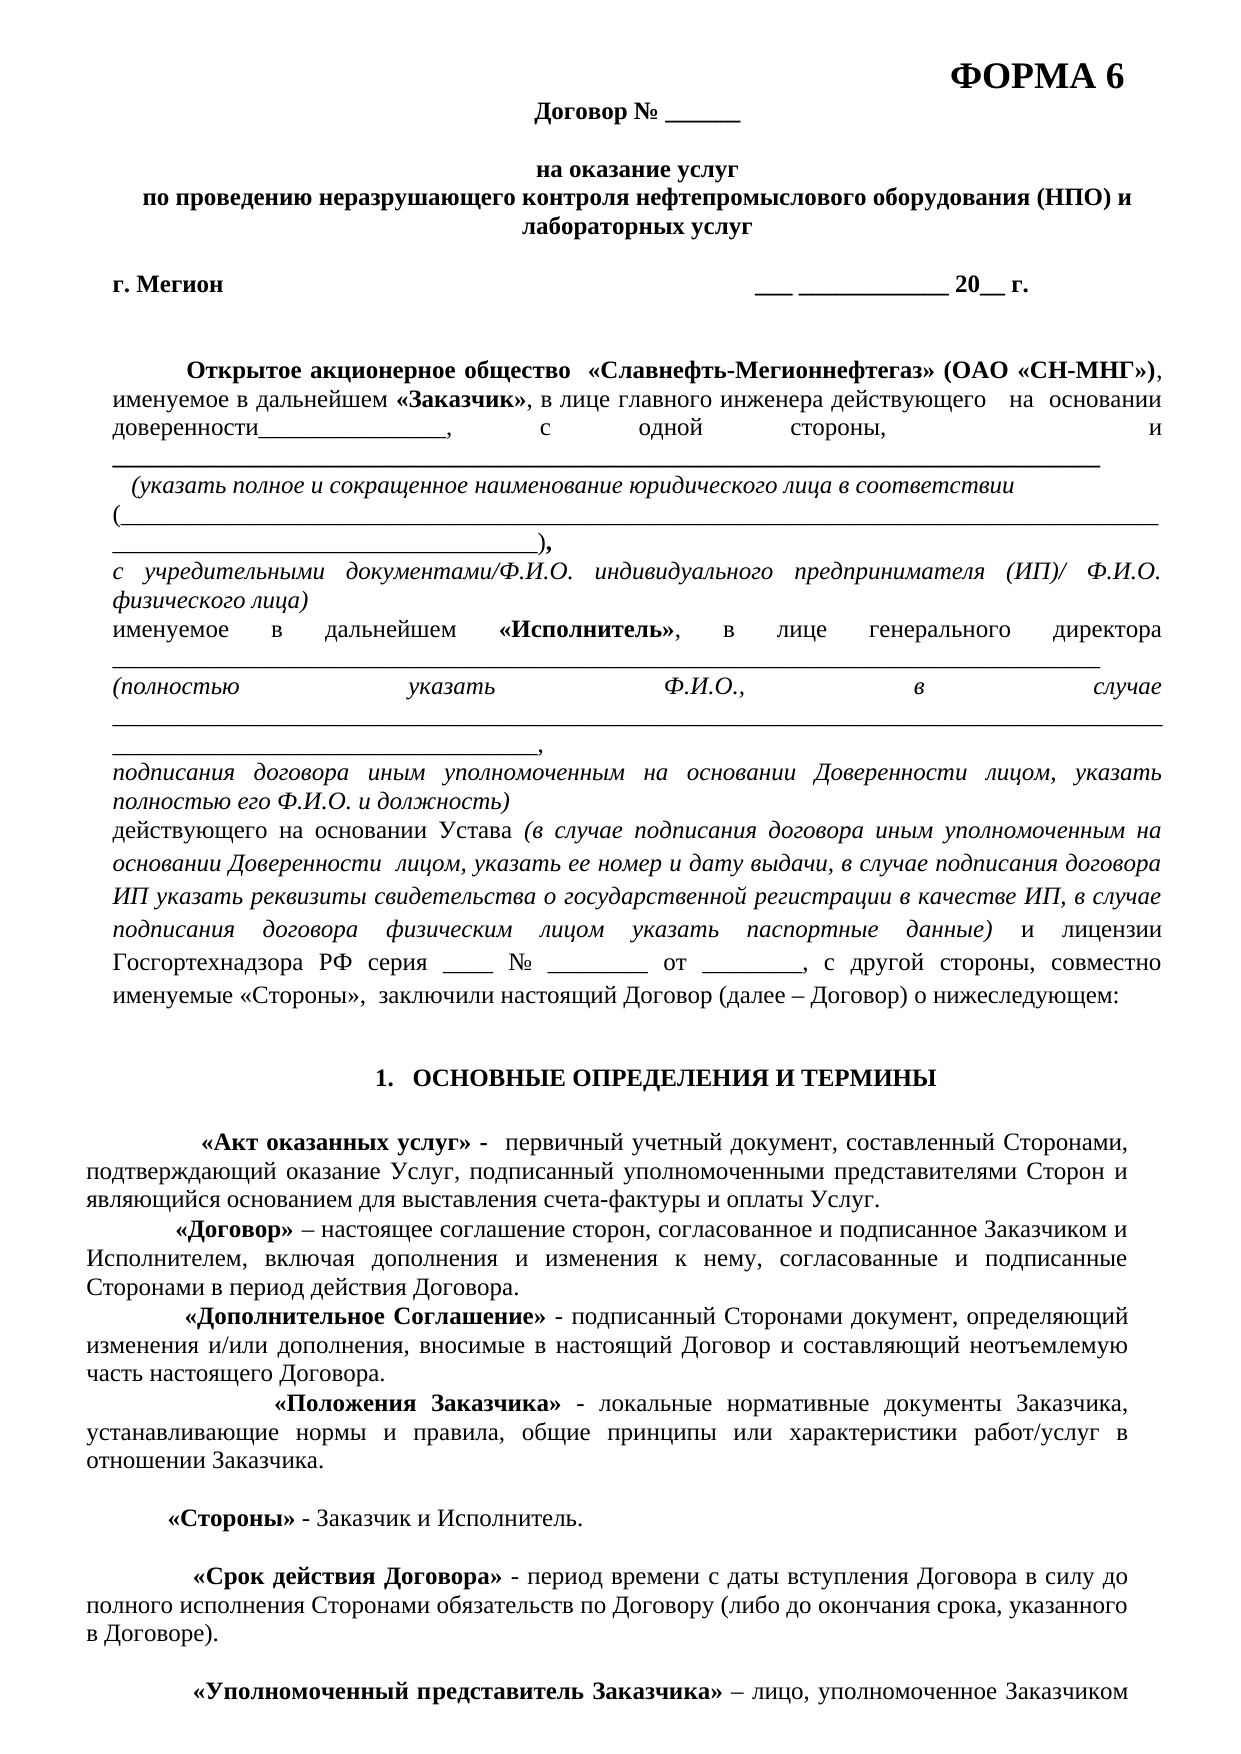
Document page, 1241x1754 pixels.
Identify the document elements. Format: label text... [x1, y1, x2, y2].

text Договор № ______ [112, 96, 1162, 125]
table_cell «Договор» – настоящее соглашение сторон, согласованное и подписанное Заказчиком и Исполнителем, включая дополнения и изменения к нему, согласованные и подписанные Сторонами в период действия Договора. [75, 1214, 1143, 1301]
text (указать полное и сокращенное наименование юридического лица в соответствии [112, 470, 1162, 499]
text на оказание услуг [112, 154, 1162, 182]
text Открытое акционерное общество «Славнефть-Мегионнефтегаз» (ОАО «СН-МНГ»), именуемое в дальнейшем «Заказчик», в лице главного инженера действующего на основании доверенности_______________, с одной стороны, и _______________________________________________________________________________ [112, 355, 1162, 470]
table_cell «Стороны» - Заказчик и Исполнитель. [75, 1504, 1143, 1561]
text (_____________________________________________________________________________________________________________________), [112, 499, 1162, 556]
text действующего на основании Устава (в случае подписания договора иным уполномоченным на основании Доверенности лицом, указать ее номер и дату выдачи, в случае подписания договора ИП указать реквизиты свидетельства о государственной регистрации в качестве ИП, в случае подписания договора физическим лицом указать паспортные данные) и лицензии Госгортехнадзора РФ серия ____ № ________ от ________, с другой стороны, совместно именуемые «Стороны», заключили настоящий Договор (далее – Договор) о нижеследующем: [112, 815, 1162, 1009]
text с учредительными документами/Ф.И.О. индивидуального предпринимателя (ИП)/ Ф.И.О. физического лица) [112, 556, 1162, 614]
text именуемое в дальнейшем «Исполнитель», в лице генерального директора _______________________________________________________________________________ [112, 614, 1162, 671]
text по проведению неразрушающего контроля нефтепромыслового оборудования (НПО) и лабораторных услуг [112, 182, 1162, 240]
text (полностью указать Ф.И.О., в случае ______________________________________________________________________________________________________________________, подписания договора иным уполномоченным на основании Доверенности лицом, указать полностью его Ф.И.О. и должность) [112, 726, 1162, 815]
table_cell «Положения Заказчика» - локальные нормативные документы Заказчика, устанавливающие нормы и правила, общие принципы или характеристики работ/услуг в отношении Заказчика. [75, 1388, 1143, 1503]
table_header «Акт оказанных услуг» - первичный учетный документ, составленный Сторонами, подтверждающий оказание Услуг, подписанный уполномоченными представителями Сторон и являющийся основанием для выставления счета-фактуры и оплаты Услуг. [75, 1127, 1143, 1214]
text (полностью указать Ф.И.О., в случае ______________________________________________________________________________________________________________________, подписания договора иным уполномоченным на основании Доверенности лицом, указать полностью его Ф.И.О. и должность) [112, 671, 1162, 725]
table_cell «Срок действия Договора» - период времени с даты вступления Договора в силу до полного исполнения Сторонами обязательств по Договору (либо до окончания срока, указанного в Договоре). [75, 1561, 1143, 1676]
text г. Мегион ___ ____________ 20__ г. [112, 269, 1162, 297]
text ФОРМА 6 [112, 53, 1162, 96]
list ОСНОВНЫЕ ОПРЕДЕЛЕНИЯ И ТЕРМИНЫ [149, 1063, 1162, 1092]
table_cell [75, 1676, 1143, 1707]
table_cell «Дополнительное Соглашение» - подписанный Сторонами документ, определяющий изменения и/или дополнения, вносимые в настоящий Договор и составляющий неотъемлемую часть настоящего Договора. [75, 1301, 1143, 1388]
